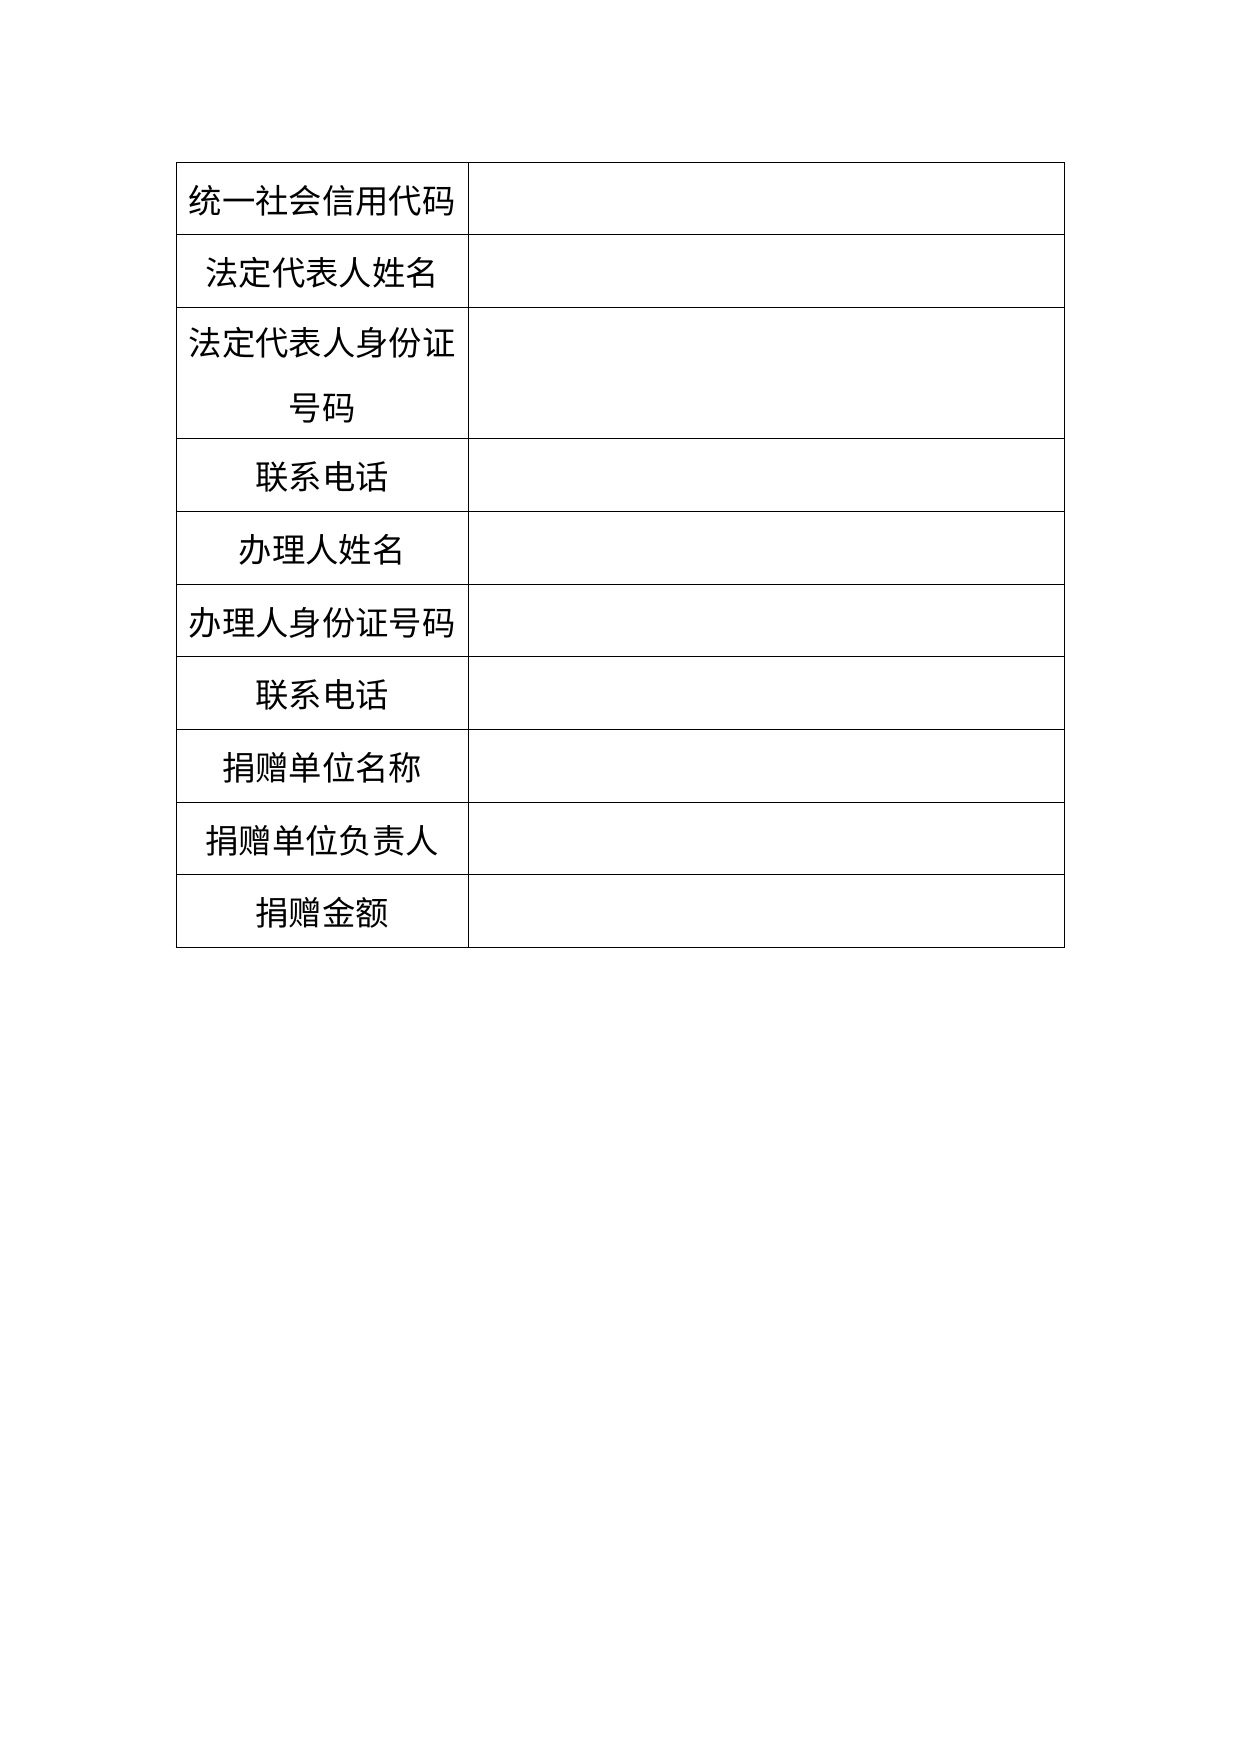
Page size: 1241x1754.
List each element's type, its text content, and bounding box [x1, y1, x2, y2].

table_cell [469, 803, 1064, 874]
table_cell 捐赠单位名称 [177, 730, 468, 802]
table_cell 捐赠金额 [177, 875, 468, 947]
table_cell [469, 657, 1064, 729]
table_cell [469, 875, 1064, 947]
table_cell 法定代表人身份证号码 [177, 308, 468, 438]
table_cell [469, 308, 1064, 438]
table_cell 办理人姓名 [177, 512, 468, 583]
table_cell [469, 585, 1064, 656]
table_cell 联系电话 [177, 439, 468, 511]
table_cell 联系电话 [177, 657, 468, 729]
table_cell [469, 439, 1064, 511]
table_cell 捐赠单位负责人 [177, 803, 468, 874]
table_cell [469, 730, 1064, 802]
table_cell 统一社会信用代码 [177, 163, 468, 234]
table_cell [469, 163, 1064, 234]
table_cell [469, 235, 1064, 307]
table_cell 法定代表人姓名 [177, 235, 468, 307]
table_cell [469, 512, 1064, 583]
table_cell 办理人身份证号码 [177, 585, 468, 656]
